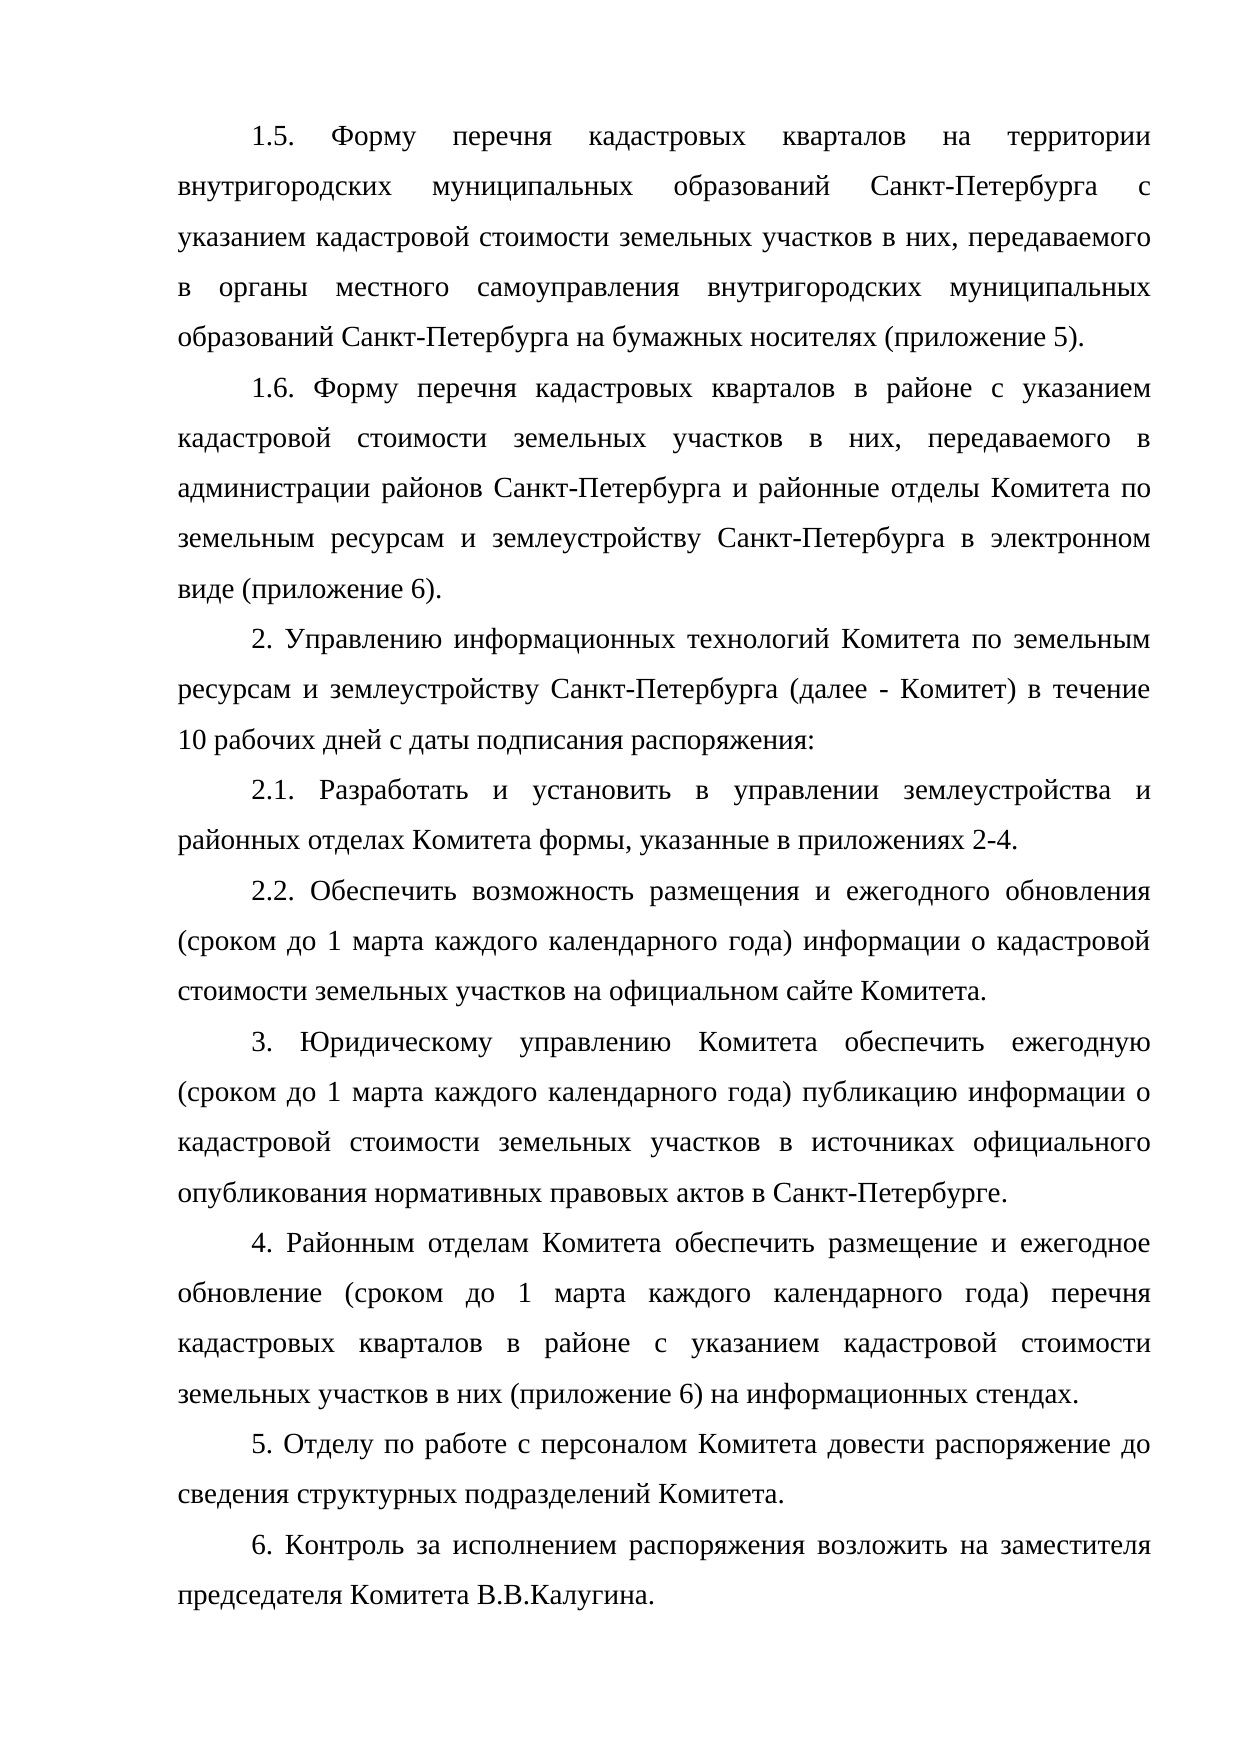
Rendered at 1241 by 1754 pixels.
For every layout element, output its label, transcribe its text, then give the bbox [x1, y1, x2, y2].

text 2.2. Обеспечить возможность размещения и ежегодного обновления (сроком до 1 марта каждого календарного года) информации о кадастровой стоимости земельных участков на официальном сайте Комитета. [177, 873, 1152, 1007]
text 2. Управлению информационных технологий Комитета по земельным ресурсам и землеустройству Санкт-Петербурга (далее - Комитет) в течение 10 рабочих дней с даты подписания распоряжения: [177, 621, 1152, 755]
text 3. Юридическому управлению Комитета обеспечить ежегодную (сроком до 1 марта каждого календарного года) публикацию информации о кадастровой стоимости земельных участков в источниках официального опубликования нормативных правовых актов в Санкт-Петербурге. [177, 1024, 1152, 1208]
text 1.5. Форму перечня кадастровых кварталов на территории внутригородских муниципальных образований Санкт-Петербурга с указанием кадастровой стоимости земельных участков в них, передаваемого в органы местного самоуправления внутригородских муниципальных образований Санкт-Петербурга на бумажных носителях (приложение 5). [177, 118, 1152, 353]
text 1.6. Форму перечня кадастровых кварталов в районе с указанием кадастровой стоимости земельных участков в них, передаваемого в администрации районов Санкт-Петербурга и районные отделы Комитета по земельным ресурсам и землеустройству Санкт-Петербурга в электронном виде (приложение 6). [177, 370, 1152, 604]
text 4. Районным отделам Комитета обеспечить размещение и ежегодное обновление (сроком до 1 марта каждого календарного года) перечня кадастровых кварталов в районе с указанием кадастровой стоимости земельных участков в них (приложение 6) на информационных стендах. [177, 1225, 1152, 1409]
text 5. Отделу по работе с персоналом Комитета довести распоряжение до сведения структурных подразделений Комитета. [177, 1426, 1152, 1510]
text 2.1. Разработать и установить в управлении землеустройства и районных отделах Комитета формы, указанные в приложениях 2-4. [177, 772, 1152, 856]
text 6. Контроль за исполнением распоряжения возложить на заместителя председателя Комитета В.В.Калугина. [177, 1527, 1152, 1611]
